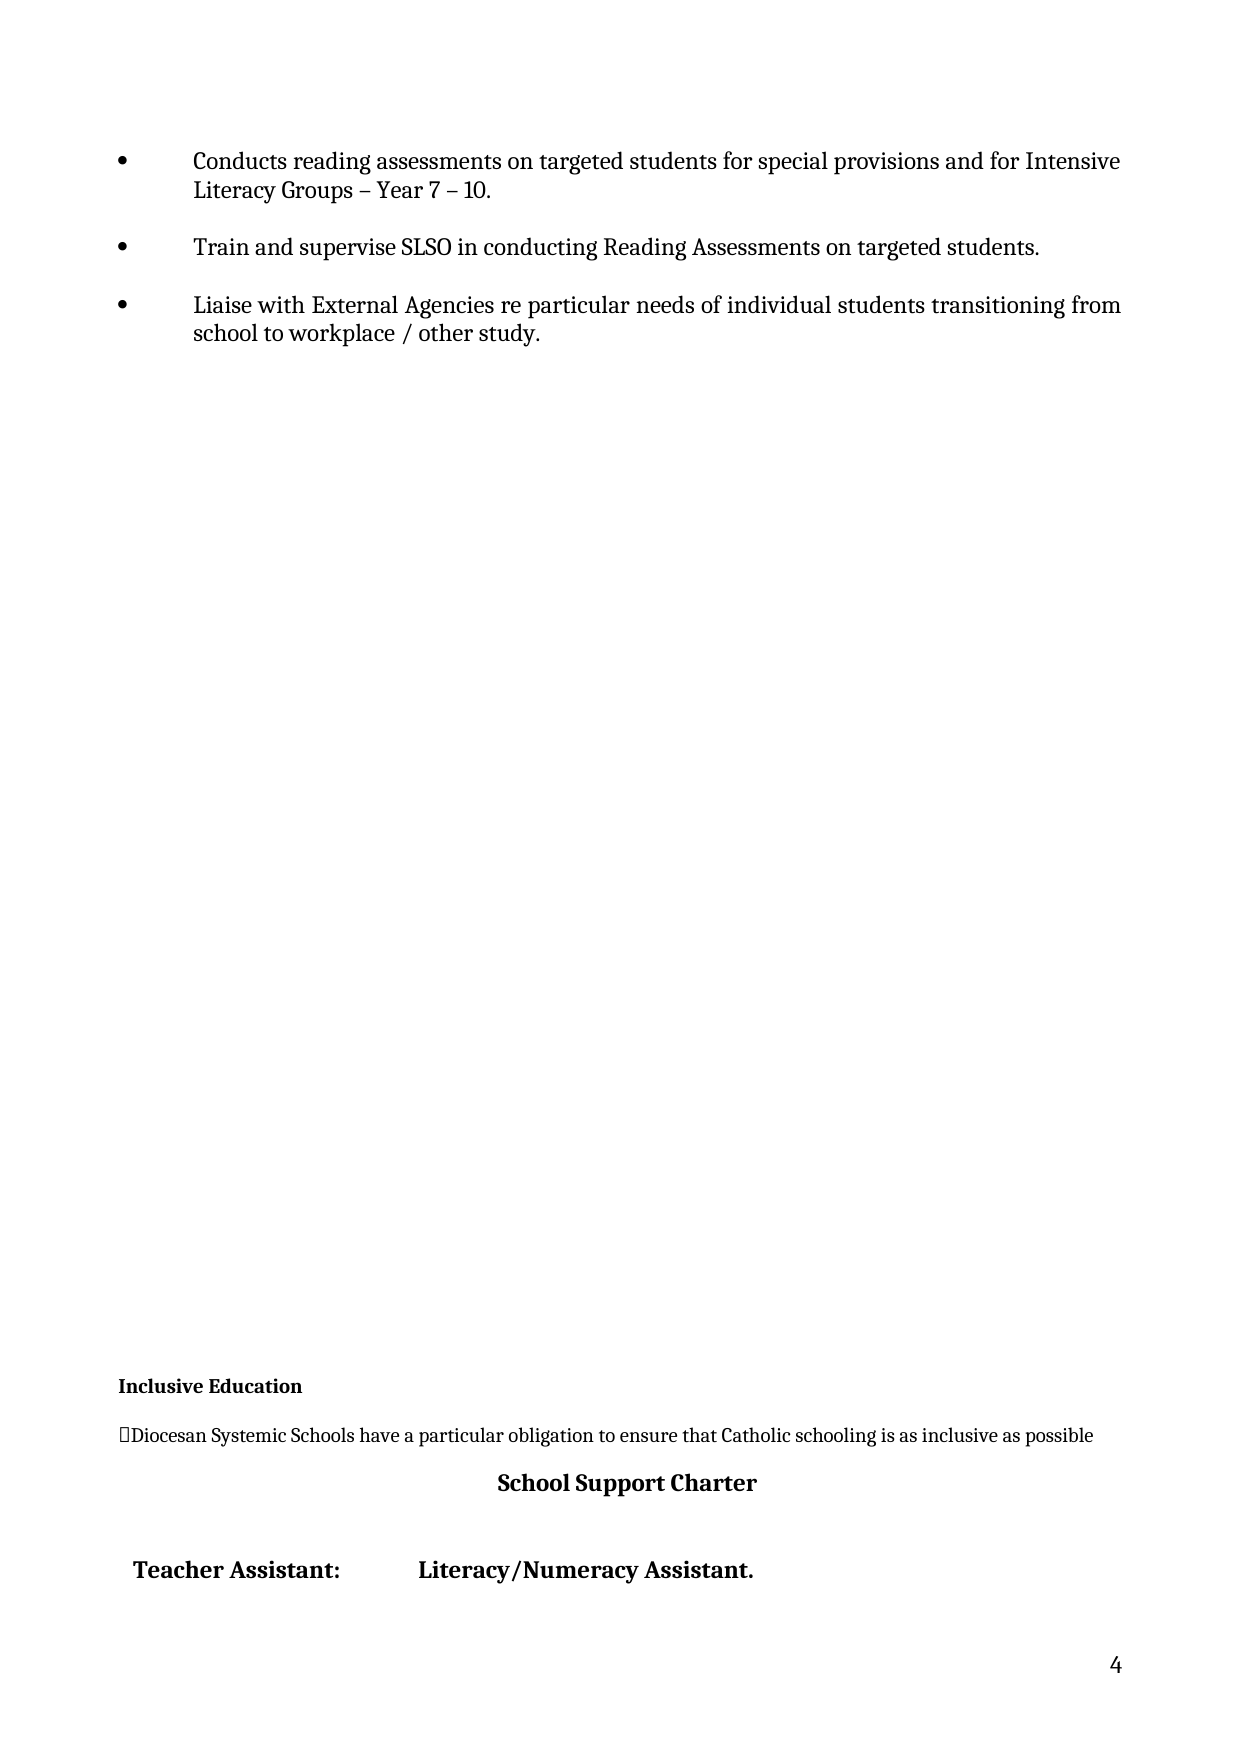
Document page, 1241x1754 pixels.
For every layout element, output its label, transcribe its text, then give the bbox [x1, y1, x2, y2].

text Inclusive Education [118, 1375, 1122, 1399]
text Diocesan Systemic Schools have a particular obligation to ensure that Catholic schooling is as inclusive as possible [118, 1420, 1122, 1448]
list Train and supervise SLSO in conducting Reading Assessments on targeted students. [118, 233, 1122, 262]
list Teacher Assistant: Literacy/Numeracy Assistant. [133, 1556, 1122, 1584]
list Conducts reading assessments on targeted students for special provisions and for Intensive Literacy Groups – Year 7 – 10. [118, 147, 1122, 204]
list Liaise with External Agencies re particular needs of individual students transitioning from school to workplace / other study. [118, 291, 1122, 348]
list School Support Charter [133, 1469, 1122, 1498]
